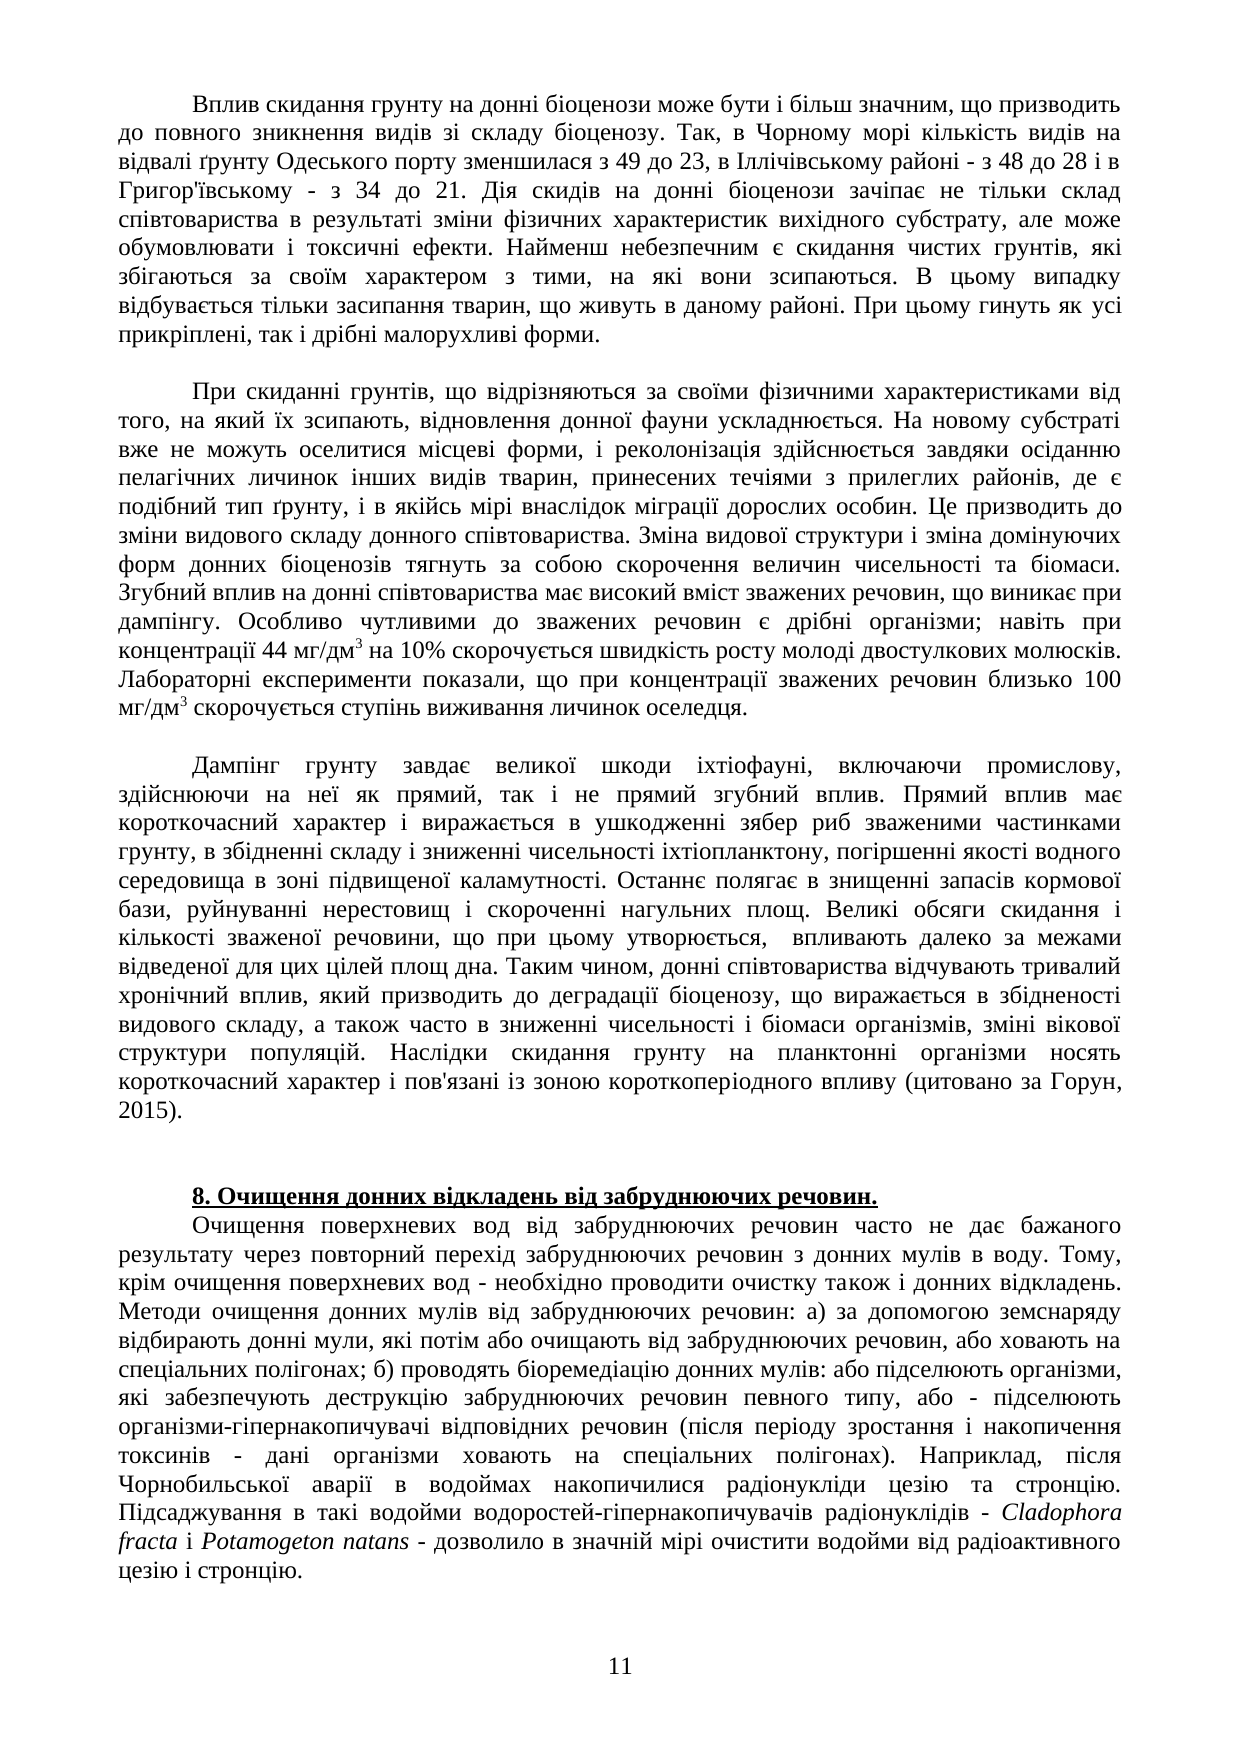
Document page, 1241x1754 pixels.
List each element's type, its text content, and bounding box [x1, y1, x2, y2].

text Вплив скидання грунту на донні біоценози може бути і більш значним, що призводить до повного зникнення видів зі складу біоценозу. Так, в Чорному морі кількість видів на відвалі ґрунту Одеського порту зменшилася з 49 до 23, в Іллічівському районі - з 48 до 28 і в Григор'ївському - з 34 до 21. Дія скидів на донні біоценози зачіпає не тільки склад співтовариства в результаті зміни фізичних характеристик вихідного субстрату, але може обумовлювати і токсичні ефекти. Найменш небезпечним є скидання чистих грунтів, які збігаються за своїм характером з тими, на які вони зсипаються. В цьому випадку відбувається тільки засипання тварин, що живуть в даному районі. При цьому гинуть як усі прикріплені, так і дрібні малорухливі форми. [118, 89, 1122, 347]
text При скиданні грунтів, що відрізняються за своїми фізичними характеристиками від того, на який їх зсипають, відновлення донної фауни ускладнюється. На новому субстраті вже не можуть оселитися місцеві форми, і реколонізація здійснюється завдяки осіданню пелагічних личинок інших видів тварин, принесених течіями з прилеглих районів, де є подібний тип ґрунту, і в якійсь мірі внаслідок міграції дорослих особин. Це призводить до зміни видового складу донного співтовариства. Зміна видової структури і зміна домінуючих форм донних біоценозів тягнуть за собою скорочення величин чисельності та біомаси. Згубний вплив на донні співтовариства має високий вміст зважених речовин, що виникає при дампінгу. Особливо чутливими до зважених речовин є дрібні організми; навіть при концентрації 44 мг/дм3 на 10% скорочується швидкість росту молоді двостулкових молюсків. Лабораторні експерименти показали, що при концентрації зважених речовин близько 100 мг/дм3 скорочується ступінь виживання личинок оселедця. [118, 376, 1122, 721]
text Очищення поверхневих вод від забруднюючих речовин часто не дає бажаного результату через повторний перехід забруднюючих речовин з донних мулів в воду. Тому, крім очищення поверхневих вод - необхідно проводити очистку також і донних відкладень. Методи очищення донних мулів від забруднюючих речовин: а) за допомогою земснаряду відбирають донні мули, які потім або очищають від забруднюючих речовин, або ховають на спеціальних полігонах; б) проводять біоремедіацію донних мулів: або підселюють організми, які забезпечують деструкцію забруднюючих речовин певного типу, або - підселюють організми-гіпернакопичувачі відповідних речовин (після періоду зростання і накопичення токсинів - дані організми ховають на спеціальних полігонах). Наприклад, після Чорнобильської аварії в водоймах накопичилися радіонукліди цезію та стронцію. Підсаджування в такі водойми водоростей-гіпернакопичувачів радіонуклідів - Cladophora fracta і Potamogeton natans - дозволило в значній мірі очистити водойми від радіоактивного цезію і стронцію. [118, 1210, 1122, 1584]
text 8. Очищення донних відкладень від забруднюючих речовин. [118, 1181, 1122, 1210]
text Дампінг грунту завдає великої шкоди іхтіофауні, включаючи промислову, здійснюючи на неї як прямий, так і не прямий згубний вплив. Прямий вплив має короткочасний характер і виражається в ушкодженні зябер риб зваженими частинками грунту, в збідненні складу і зниженні чисельності іхтіопланктону, погіршенні якості водного середовища в зоні підвищеної каламутності. Останнє полягає в знищенні запасів кормової бази, руйнуванні нерестовищ і скороченні нагульних площ. Великі обсяги скидання і кількості зваженої речовини, що при цьому утворюється, впливають далеко за межами відведеної для цих цілей площ дна. Таким чином, донні співтовариства відчувають тривалий хронічний вплив, який призводить до деградації біоценозу, що виражається в збідненості видового складу, а також часто в зниженні чисельності і біомаси організмів, зміні вікової структури популяцій. Наслідки скидання грунту на планктонні організми носять короткочасний характер і пов'язані із зоною короткоперіодного впливу (цитовано за Горун, 2015). [118, 750, 1122, 1124]
